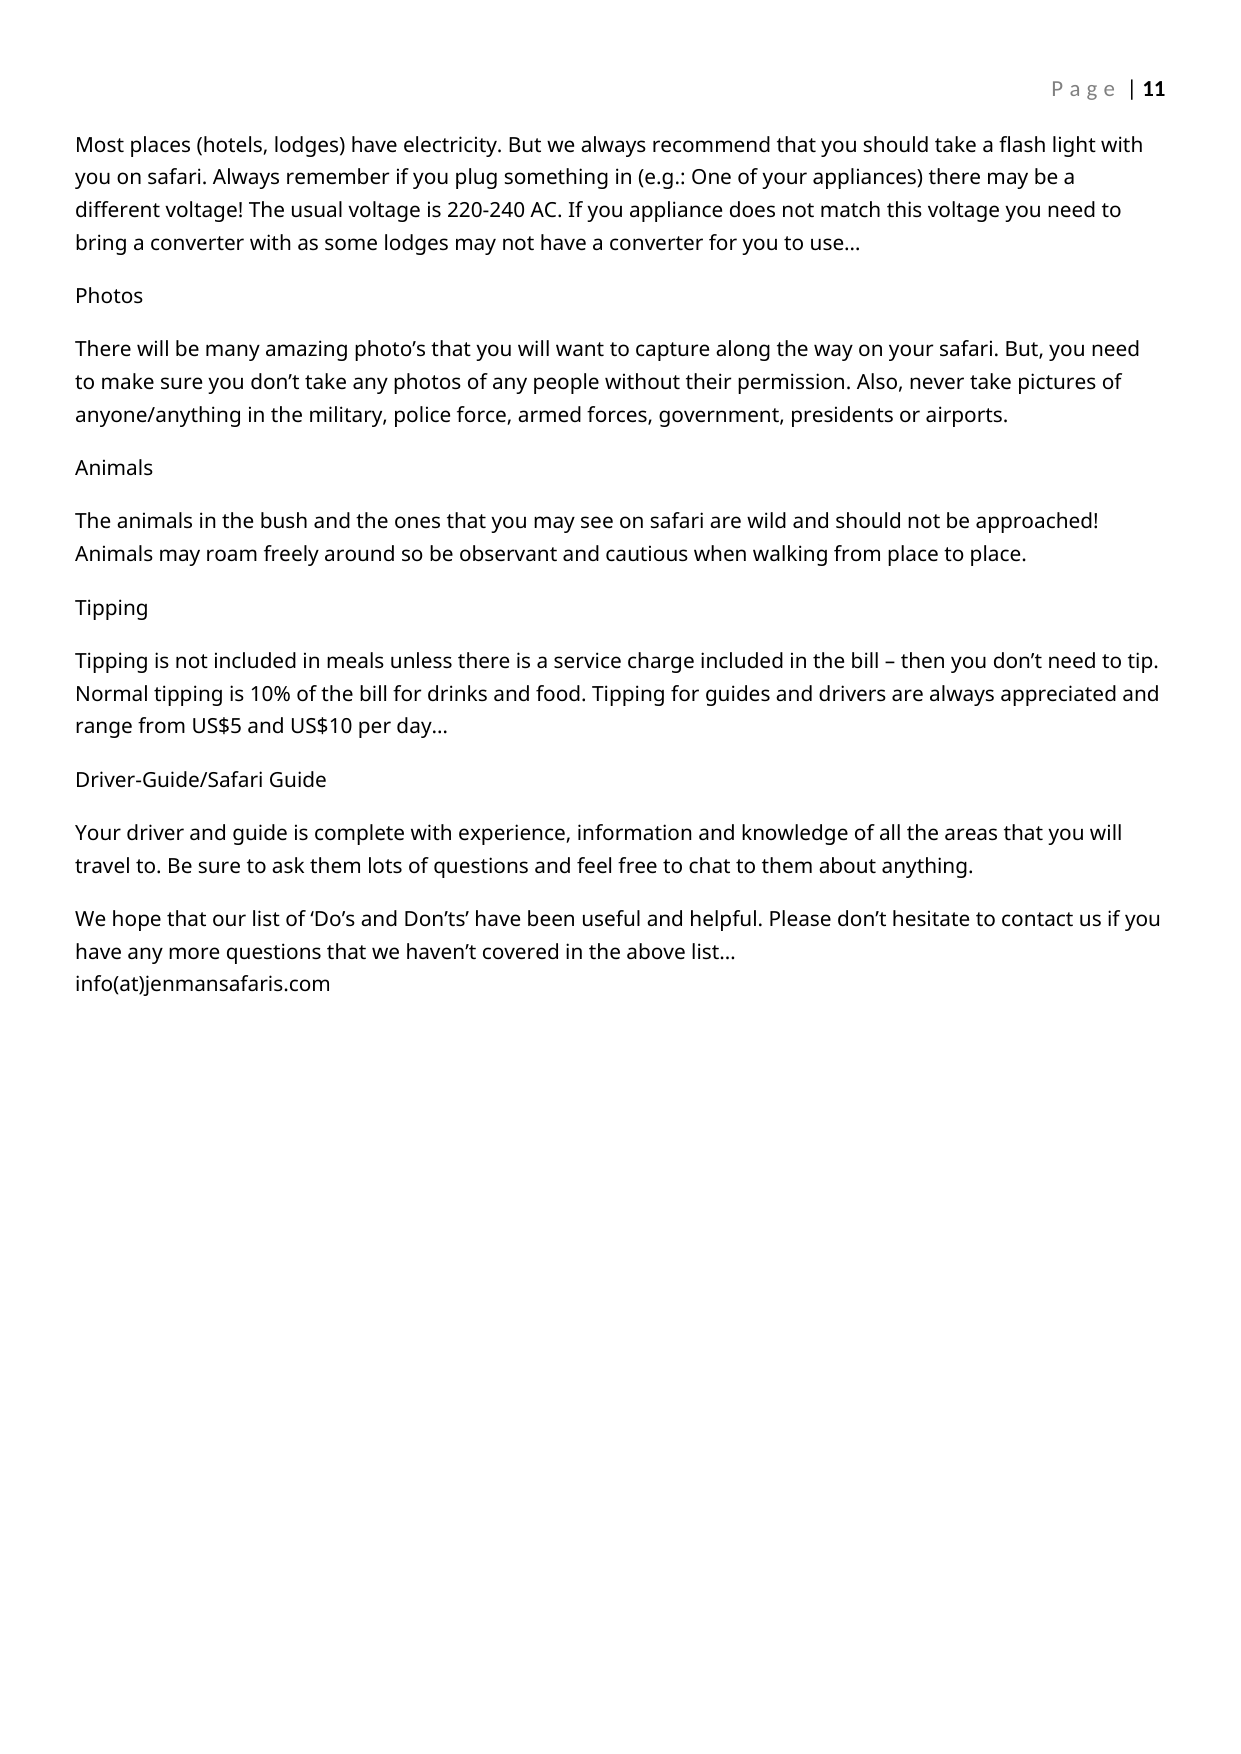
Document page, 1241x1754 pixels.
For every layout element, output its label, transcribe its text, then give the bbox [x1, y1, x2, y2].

text Tipping [75, 593, 1165, 621]
text Your driver and guide is complete with experience, information and knowledge of all the areas that you will travel to. Be sure to ask them lots of questions and feel free to chat to them about anything. [75, 818, 1165, 879]
text Most places (hotels, lodges) have electricity. But we always recommend that you should take a flash light with you on safari. Always remember if you plug something in (e.g.: One of your appliances) there may be a different voltage! The usual voltage is 220-240 AC. If you appliance does not match this voltage you need to bring a converter with as some lodges may not have a converter for you to use… [75, 130, 1165, 256]
text The animals in the bush and the ones that you may see on safari are wild and should not be approached! Animals may roam freely around so be observant and cautious when walking from place to place. [75, 507, 1165, 568]
text Driver-Guide/Safari Guide [75, 765, 1165, 793]
text There will be many amazing photo’s that you will want to capture along the way on your safari. But, you need to make sure you don’t take any photos of any people without their permission. Also, never take pictures of anyone/anything in the military, police force, armed forces, government, presidents or airports. [75, 334, 1165, 428]
text Tipping is not included in meals unless there is a service charge included in the bill – then you don’t need to tip. Normal tipping is 10% of the bill for drinks and food. Tipping for guides and drivers are always appreciated and range from US$5 and US$10 per day… [75, 646, 1165, 740]
text Animals [75, 453, 1165, 482]
text We hope that our list of ‘Do’s and Don’ts’ have been useful and helpful. Please don’t hesitate to contact us if you have any more questions that we haven’t covered in the above list… info(at)jenmansafaris.com [75, 904, 1165, 998]
text Photos [75, 281, 1165, 309]
